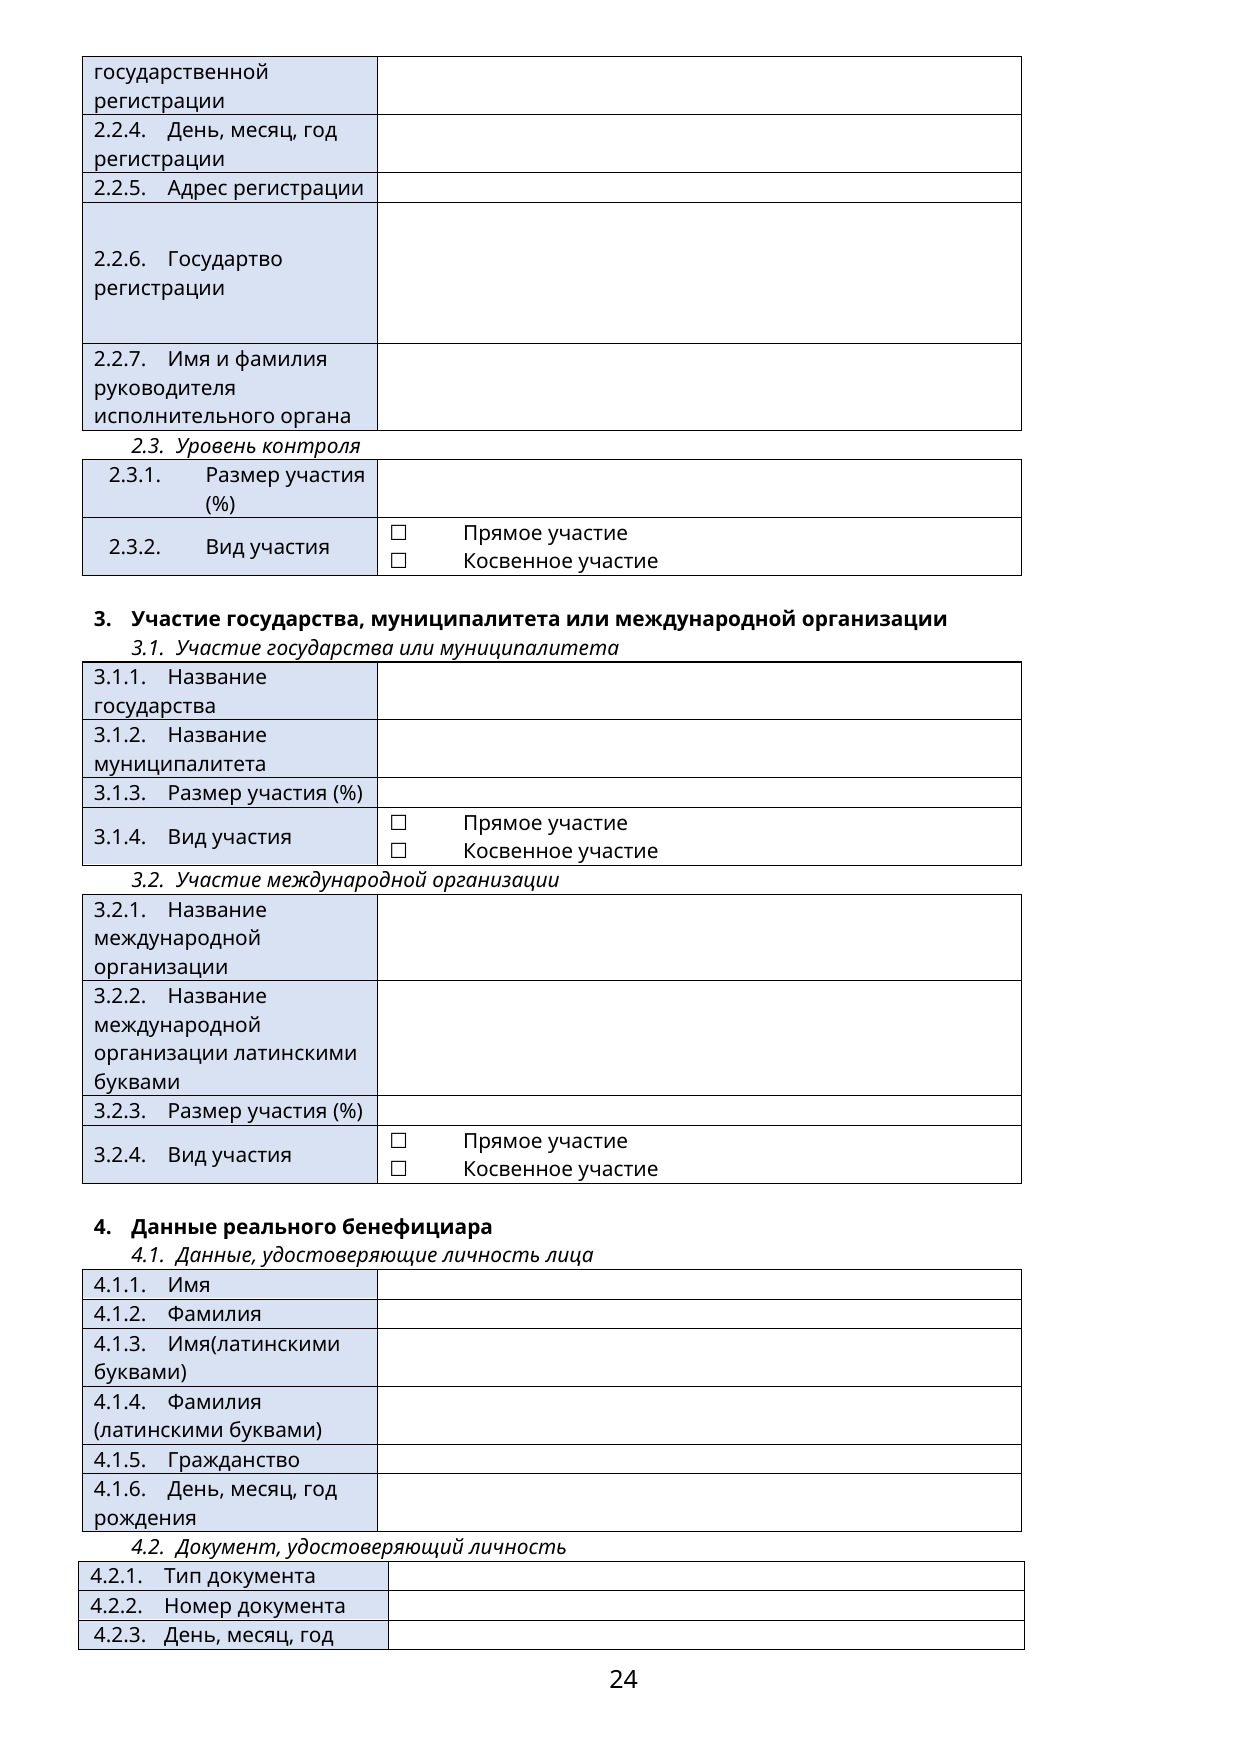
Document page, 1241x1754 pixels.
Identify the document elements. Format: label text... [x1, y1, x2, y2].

table_cell Адрес регистрации [83, 173, 377, 202]
table_cell День, месяц, год регистрации [83, 115, 377, 172]
table_cell Название муниципалитета [83, 720, 377, 777]
table_cell [378, 720, 1021, 777]
table_cell [378, 981, 1021, 1095]
table_header Размер участия (%) [83, 460, 377, 517]
table_header Название государства [83, 663, 377, 719]
table_cell Размер участия (%) [83, 778, 377, 807]
table_header [378, 460, 1021, 517]
table_cell [378, 57, 1021, 114]
table_cell Размер участия (%) [83, 1096, 377, 1125]
table_cell [378, 1445, 1021, 1473]
table_cell Имя и фамилия руководителя исполнительного органа [83, 344, 377, 430]
table_cell Прямое участие Косвенное участие [378, 1126, 1021, 1183]
table_cell [378, 1329, 1021, 1386]
table_cell [378, 344, 1021, 430]
table_cell Государтво регистрации [83, 203, 377, 343]
list Участие международной организации [131, 866, 1153, 894]
table_cell Вид участия [83, 808, 377, 864]
list Данные реального бенефициара [94, 1212, 1153, 1241]
table_cell Фамилия (латинскими буквами) [83, 1387, 377, 1444]
table_cell [378, 203, 1021, 343]
table_header [378, 1270, 1021, 1298]
table_cell Вид участия [83, 518, 377, 575]
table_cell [79, 1621, 388, 1649]
table_cell Вид участия [83, 1126, 377, 1183]
table_cell День, месяц, год рождения [83, 1474, 377, 1531]
table_cell [378, 173, 1021, 202]
table_cell [378, 1300, 1021, 1328]
table_cell [378, 1387, 1021, 1444]
table_cell [389, 1591, 1024, 1619]
table_cell Название международной организации латинскими буквами [83, 981, 377, 1095]
table_header [378, 663, 1021, 719]
list Данные, удостоверяющие личность лица [131, 1241, 1153, 1269]
table_cell [378, 778, 1021, 807]
table_cell Прямое участие Косвенное участие [378, 808, 1021, 864]
table_header [378, 895, 1021, 980]
table_header Имя [83, 1270, 377, 1298]
table_header Название международной организации [83, 895, 377, 980]
list Участие государства или муниципалитета [131, 633, 1153, 661]
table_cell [83, 57, 377, 114]
table_cell [389, 1621, 1024, 1649]
list Документ, удостоверяющий личность [131, 1532, 1153, 1561]
list Уровень контроля [131, 431, 1153, 459]
table_cell Гражданство [83, 1445, 377, 1473]
table_cell [378, 115, 1021, 172]
table_cell Имя(латинскими буквами) [83, 1329, 377, 1386]
table_cell [378, 1474, 1021, 1531]
table_header [389, 1562, 1024, 1590]
table_cell [378, 1096, 1021, 1125]
list Участие государства, муниципалитета или международной организации [94, 604, 1153, 633]
table_header Тип документа [79, 1562, 388, 1590]
table_cell Фамилия [83, 1300, 377, 1328]
table_cell Прямое участие Косвенное участие [378, 518, 1021, 575]
table_cell Номер документа [79, 1591, 388, 1619]
